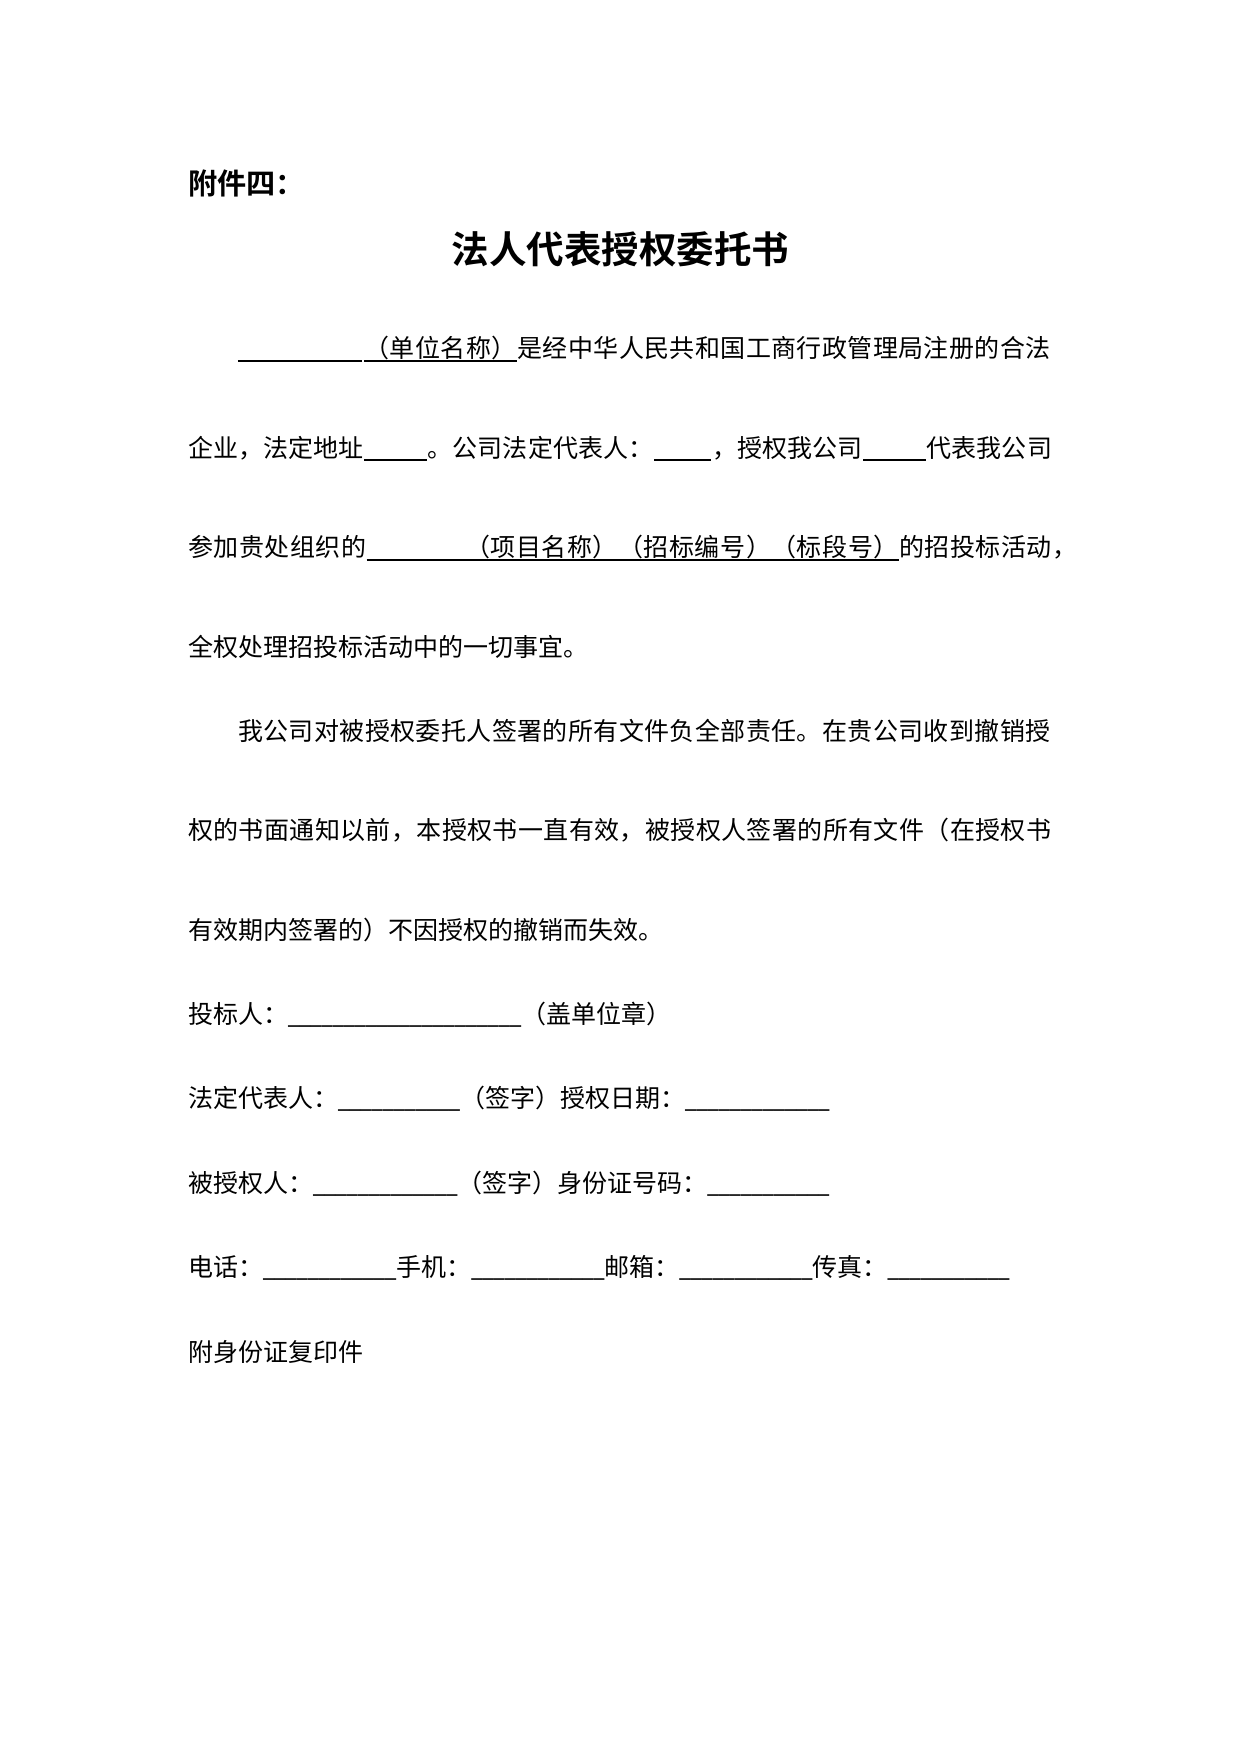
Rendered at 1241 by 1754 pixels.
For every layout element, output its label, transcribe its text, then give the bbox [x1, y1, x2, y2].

text 我公司对被授权委托人签署的所有文件负全部责任。在贵公司收到撤销授权的书面通知以前，本授权书一直有效，被授权人签署的所有文件（在授权书有效期内签署的）不因授权的撤销而失效。 [188, 696, 1052, 961]
text 被授权人：_____________（签字）身份证号码：___________ [188, 1148, 1052, 1214]
text （单位名称）是经中华人民共和国工商行政管理局注册的合法企业，法定地址 。公司法定代表人： ，授权我公司 代表我公司参加贵处组织的 （项目名称）（招标编号）（标段号）的招投标活动，全权处理招投标活动中的一切事宜。 [188, 314, 1052, 678]
text 附身份证复印件 [188, 1317, 1052, 1383]
text 法定代表人：___________（签字）授权日期：_____________ [188, 1064, 1052, 1130]
text 附件四： [188, 148, 1052, 214]
text 法人代表授权委托书 [188, 214, 1052, 281]
text 电话：____________手机：____________邮箱：____________传真：___________ [188, 1233, 1052, 1299]
text 投标人：_____________________（盖单位章） [188, 979, 1052, 1046]
